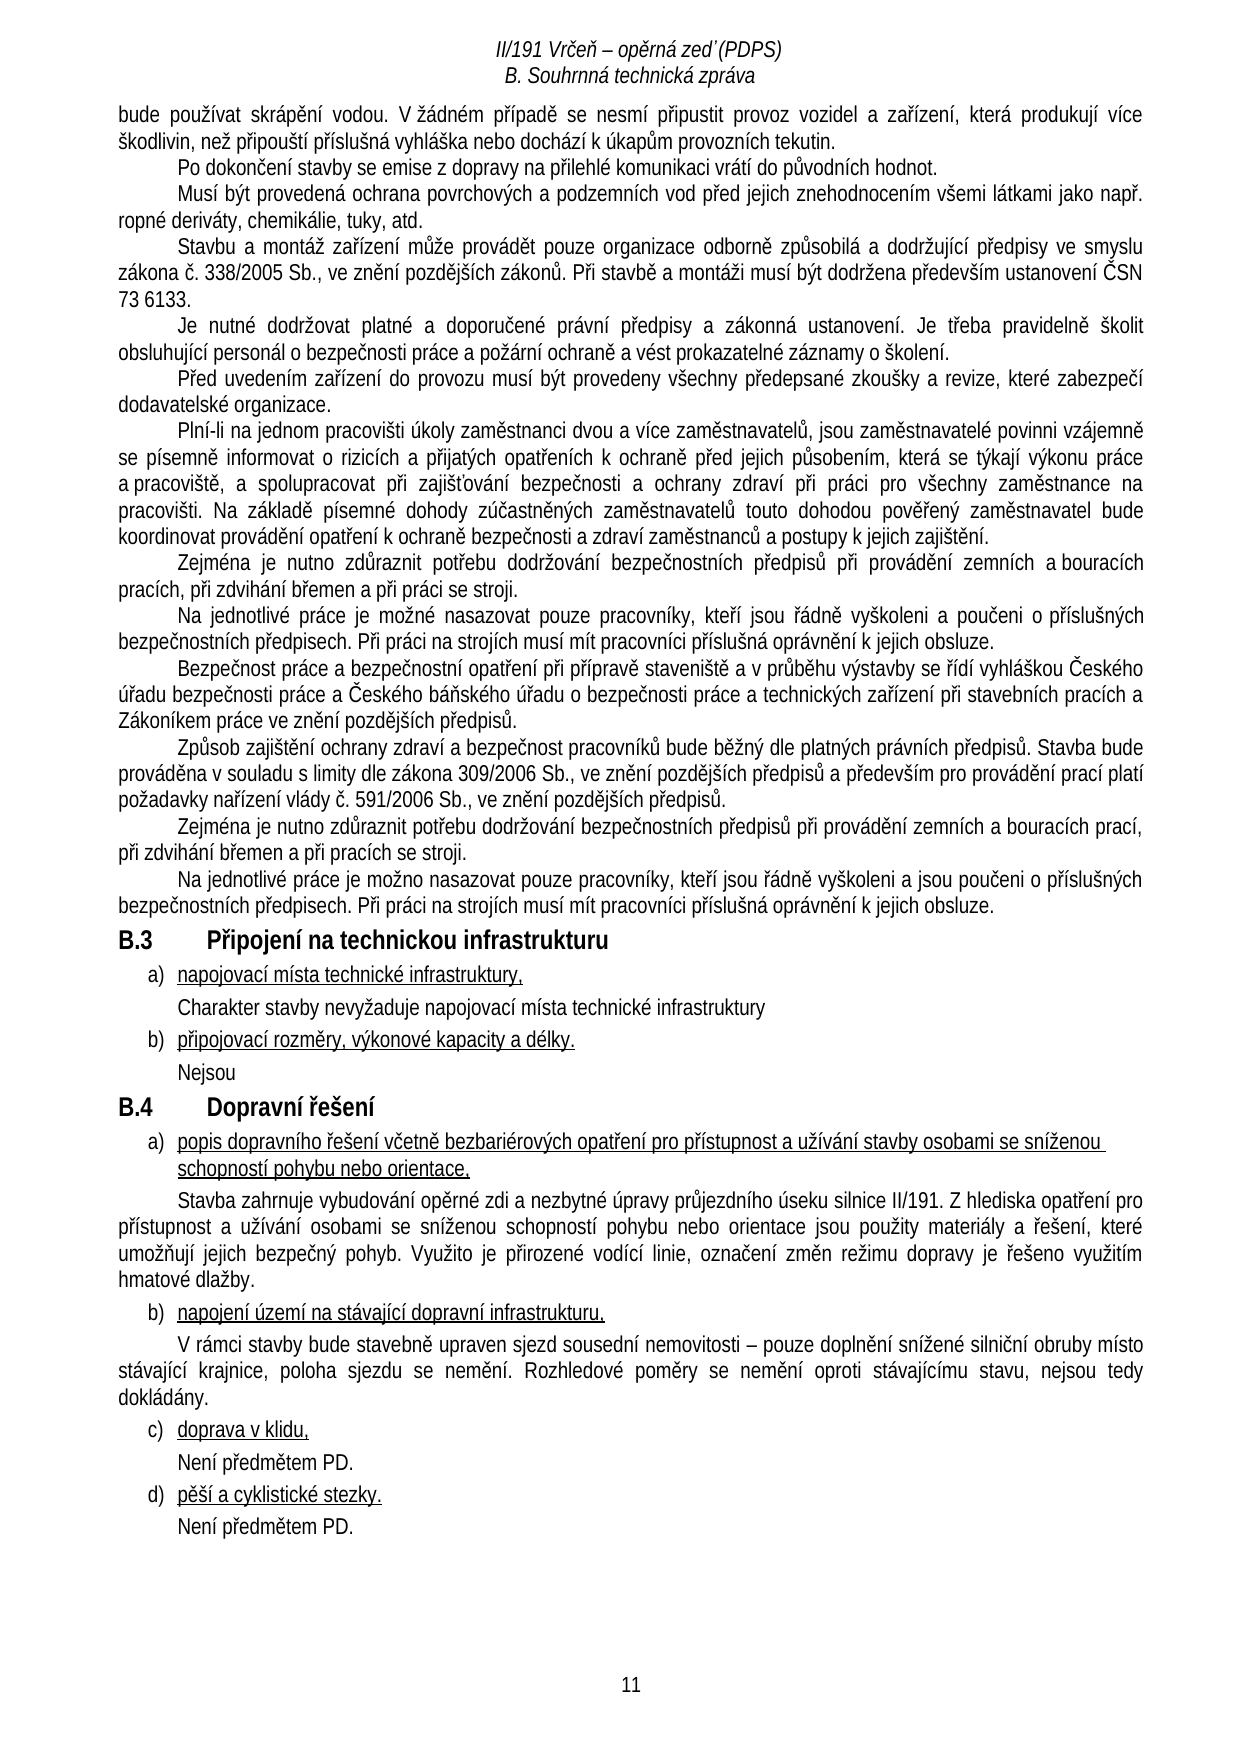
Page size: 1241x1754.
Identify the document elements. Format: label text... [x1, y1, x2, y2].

text Stavba zahrnuje vybudování opěrné zdi a nezbytné úpravy průjezdního úseku silnice II/191. Z hlediska opatření pro přístupnost a užívání osobami se sníženou schopností pohybu nebo orientace jsou použity materiály a řešení, které umožňují jejich bezpečný pohyb. Využito je přirozené vodící linie, označení změn režimu dopravy je řešeno využitím hmatové dlažby. [118, 1187, 1144, 1292]
text Způsob zajištění ochrany zdraví a bezpečnost pracovníků bude běžný dle platných právních předpisů. Stavba bude prováděna v souladu s limity dle zákona 309/2006 Sb., ve znění pozdějších předpisů a především pro provádění prací platí požadavky nařízení vlády č. 591/2006 Sb., ve znění pozdějších předpisů. [118, 734, 1144, 813]
text V rámci stavby bude stavebně upraven sjezd sousední nemovitosti – pouze doplnění snížené silniční obruby místo stávající krajnice, poloha sjezdu se nemění. Rozhledové poměry se nemění oproti stávajícímu stavu, nejsou tedy dokládány. [118, 1331, 1144, 1410]
list doprava v klidu, [148, 1416, 1144, 1442]
list připojovací rozměry, výkonové kapacity a délky. [148, 1026, 1144, 1053]
text Není předmětem PD. [118, 1513, 1144, 1540]
list napojovací místa technické infrastruktury, [148, 961, 1144, 988]
text Zejména je nutno zdůraznit potřebu dodržování bezpečnostních předpisů při provádění zemních a bouracích pracích, při zdvihání břemen a při práci se stroji. [118, 549, 1144, 602]
text Není předmětem PD. [118, 1448, 1144, 1475]
text Je nutné dodržovat platné a doporučené právní předpisy a zákonná ustanovení. Je třeba pravidelně školit obsluhující personál o bezpečnosti práce a požární ochraně a vést prokazatelné záznamy o školení. [118, 312, 1144, 365]
list popis dopravního řešení včetně bezbariérových opatření pro přístupnost a užívání stavby osobami se sníženou schopností pohybu nebo orientace, [148, 1128, 1144, 1181]
list napojení území na stávající dopravní infrastrukturu, [148, 1298, 1144, 1325]
text Stavbu a montáž zařízení může provádět pouze organizace odborně způsobilá a dodržující předpisy ve smyslu zákona č. 338/2005 Sb., ve znění pozdějších zákonů. Při stavbě a montáži musí být dodržena především ustanovení ČSN 73 6133. [118, 233, 1144, 312]
text Musí být provedená ochrana povrchových a podzemních vod před jejich znehodnocením všemi látkami jako např. ropné deriváty, chemikálie, tuky, atd. [118, 180, 1144, 233]
text Nejsou [118, 1059, 1144, 1085]
text Bezpečnost práce a bezpečnostní opatření při přípravě staveniště a v průběhu výstavby se řídí vyhláškou Českého úřadu bezpečnosti práce a Českého báňského úřadu o bezpečnosti práce a technických zařízení při stavebních pracích a Zákoníkem práce ve znění pozdějších předpisů. [118, 655, 1144, 734]
text Na jednotlivé práce je možné nasazovat pouze pracovníky, kteří jsou řádně vyškoleni a poučeni o příslušných bezpečnostních předpisech. Při práci na strojích musí mít pracovníci příslušná oprávnění k jejich obsluze. [118, 602, 1144, 655]
text Před uvedením zařízení do provozu musí být provedeny všechny předepsané zkoušky a revize, které zabezpečí dodavatelské organizace. [118, 365, 1144, 417]
list Dopravní řešení [118, 1091, 1144, 1122]
text Plní-li na jednom pracovišti úkoly zaměstnanci dvou a více zaměstnavatelů, jsou zaměstnavatelé povinni vzájemně se písemně informovat o rizicích a přijatých opatřeních k ochraně před jejich působením, která se týkají výkonu práce a pracoviště, a spolupracovat při zajišťování bezpečnosti a ochrany zdraví při práci pro všechny zaměstnance na pracovišti. Na základě písemné dohody zúčastněných zaměstnavatelů touto dohodou pověřený zaměstnavatel bude koordinovat provádění opatření k ochraně bezpečnosti a zdraví zaměstnanců a postupy k jejich zajištění. [118, 417, 1144, 549]
text Na jednotlivé práce je možno nasazovat pouze pracovníky, kteří jsou řádně vyškoleni a jsou poučeni o příslušných bezpečnostních předpisech. Při práci na strojích musí mít pracovníci příslušná oprávnění k jejich obsluze. [118, 866, 1144, 918]
list Připojení na technickou infrastrukturu [118, 924, 1144, 956]
text Po dokončení stavby se emise z dopravy na přilehlé komunikaci vrátí do původních hodnot. [118, 154, 1144, 180]
list pěší a cyklistické stezky. [148, 1481, 1144, 1507]
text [118, 101, 1144, 154]
text Charakter stavby nevyžaduje napojovací místa technické infrastruktury [118, 994, 1144, 1020]
text Zejména je nutno zdůraznit potřebu dodržování bezpečnostních předpisů při provádění zemních a bouracích prací, při zdvihání břemen a při pracích se stroji. [118, 813, 1144, 866]
